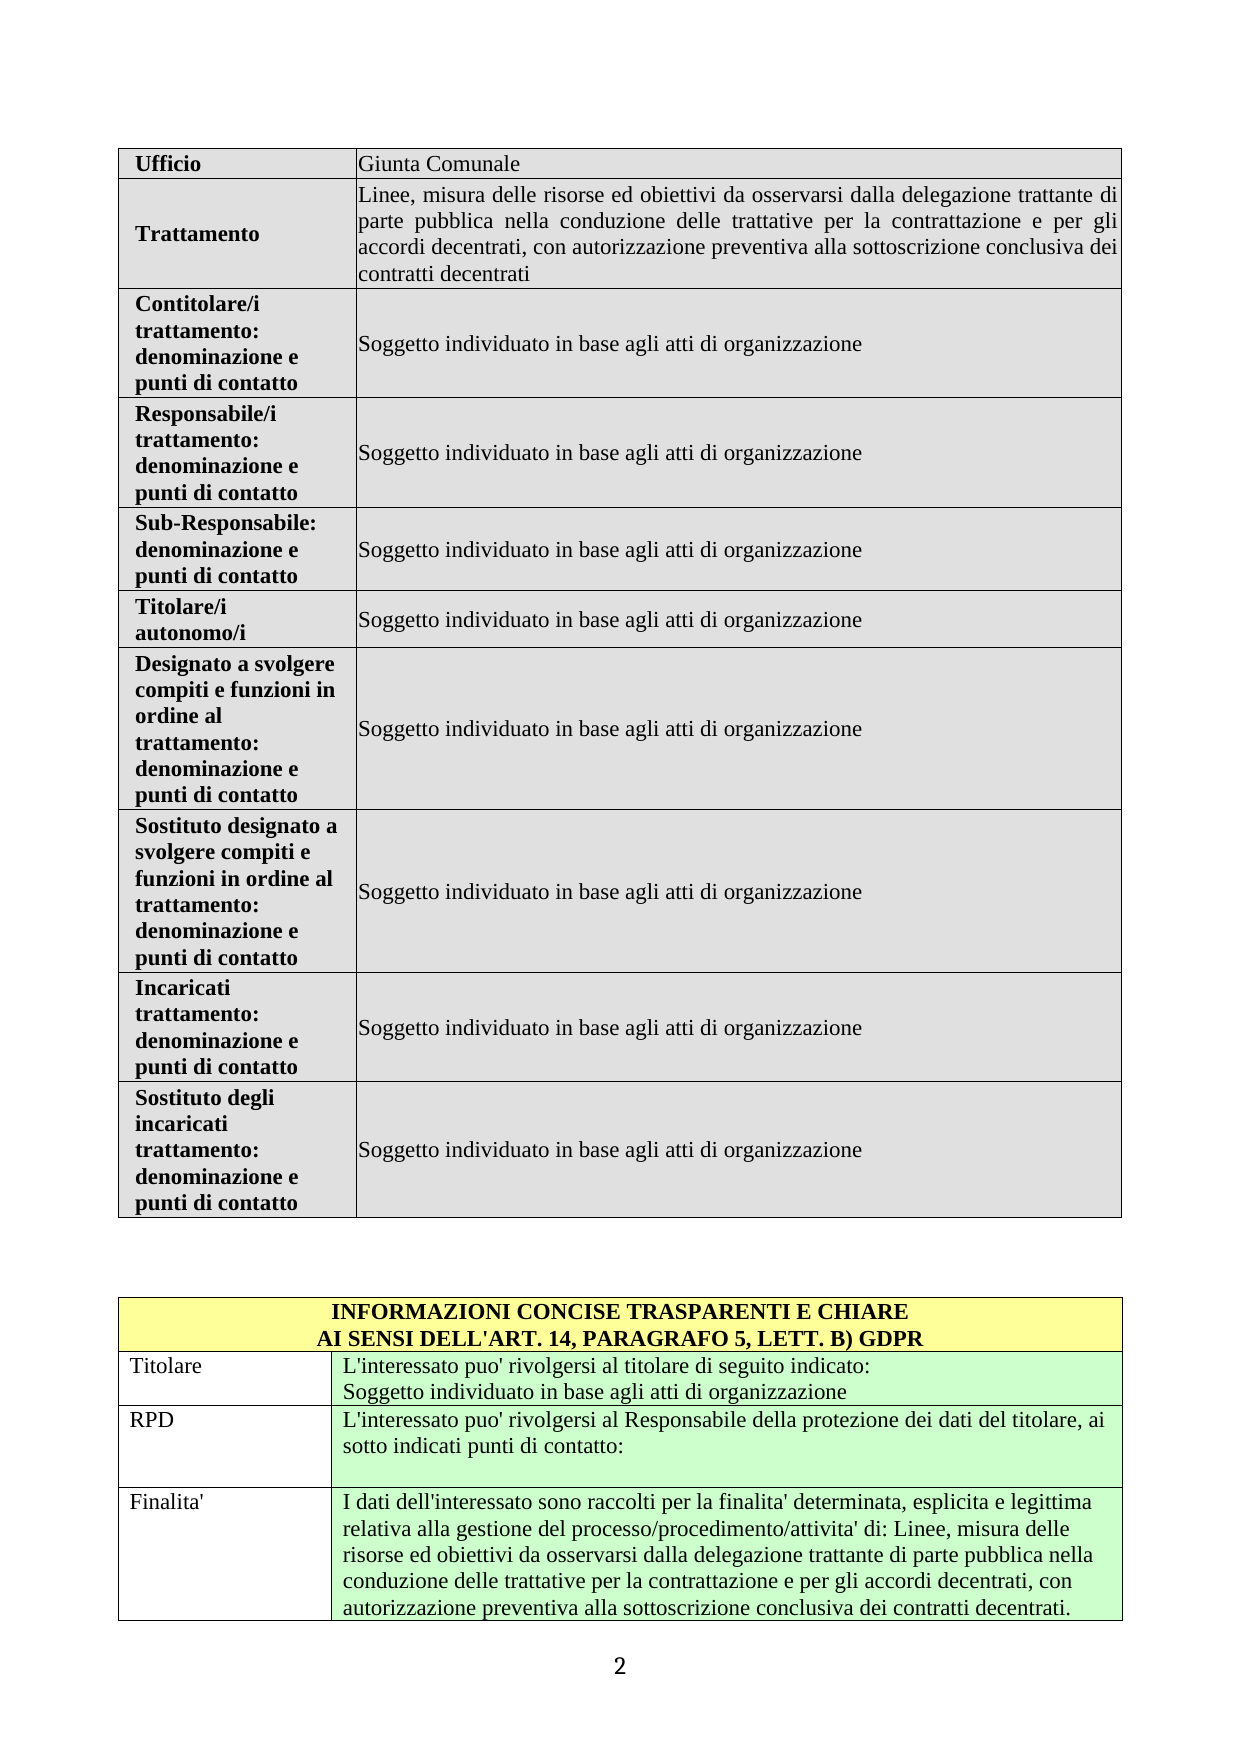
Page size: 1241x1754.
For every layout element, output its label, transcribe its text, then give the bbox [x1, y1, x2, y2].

table_cell Soggetto individuato in base agli atti di organizzazione [357, 810, 1121, 972]
table_cell Trattamento [119, 179, 356, 288]
table_cell Soggetto individuato in base agli atti di organizzazione [357, 648, 1121, 809]
table_cell Sostituto designato a svolgere compiti e funzioni in ordine al trattamento: denominazione e punti di contatto [119, 810, 356, 972]
table_cell L'interessato puo' rivolgersi al titolare di seguito indicato: Soggetto individuato in base agli atti di organizzazione [332, 1352, 1122, 1405]
table_cell Designato a svolgere compiti e funzioni in ordine al trattamento: denominazione e punti di contatto [119, 648, 356, 809]
table_cell Soggetto individuato in base agli atti di organizzazione [357, 289, 1121, 397]
table_cell Incaricati trattamento: denominazione e punti di contatto [119, 973, 356, 1081]
table_cell Soggetto individuato in base agli atti di organizzazione [357, 1082, 1121, 1217]
table_cell Finalita' [119, 1488, 331, 1620]
table_cell Contitolare/i trattamento: denominazione e punti di contatto [119, 289, 356, 397]
table_cell L'interessato puo' rivolgersi al Responsabile della protezione dei dati del titolare, ai sotto indicati punti di contatto: [332, 1406, 1122, 1487]
table_cell Soggetto individuato in base agli atti di organizzazione [357, 973, 1121, 1081]
table_cell Soggetto individuato in base agli atti di organizzazione [357, 591, 1121, 647]
table_cell Ufficio [119, 149, 356, 178]
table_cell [332, 1488, 1122, 1620]
table_cell Titolare [119, 1352, 331, 1405]
table_cell Sostituto degli incaricati trattamento: denominazione e punti di contatto [119, 1082, 356, 1217]
table_cell Linee, misura delle risorse ed obiettivi da osservarsi dalla delegazione trattante di parte pubblica nella conduzione delle trattative per la contrattazione e per gli accordi decentrati, con autorizzazione preventiva alla sottoscrizione conclusiva dei contratti decentrati [357, 179, 1121, 288]
table_cell Responsabile/i trattamento: denominazione e punti di contatto [119, 398, 356, 507]
table_cell Titolare/i autonomo/i [119, 591, 356, 647]
table_header INFORMAZIONI CONCISE TRASPARENTI E CHIARE AI SENSI DELL'ART. 14, PARAGRAFO 5, LETT. B) GDPR [119, 1298, 1122, 1351]
table_cell Giunta Comunale [357, 149, 1121, 178]
table_cell RPD [119, 1406, 331, 1487]
table_cell Sub-Responsabile: denominazione e punti di contatto [119, 508, 356, 590]
table_cell Soggetto individuato in base agli atti di organizzazione [357, 398, 1121, 507]
table_cell Soggetto individuato in base agli atti di organizzazione [357, 508, 1121, 590]
